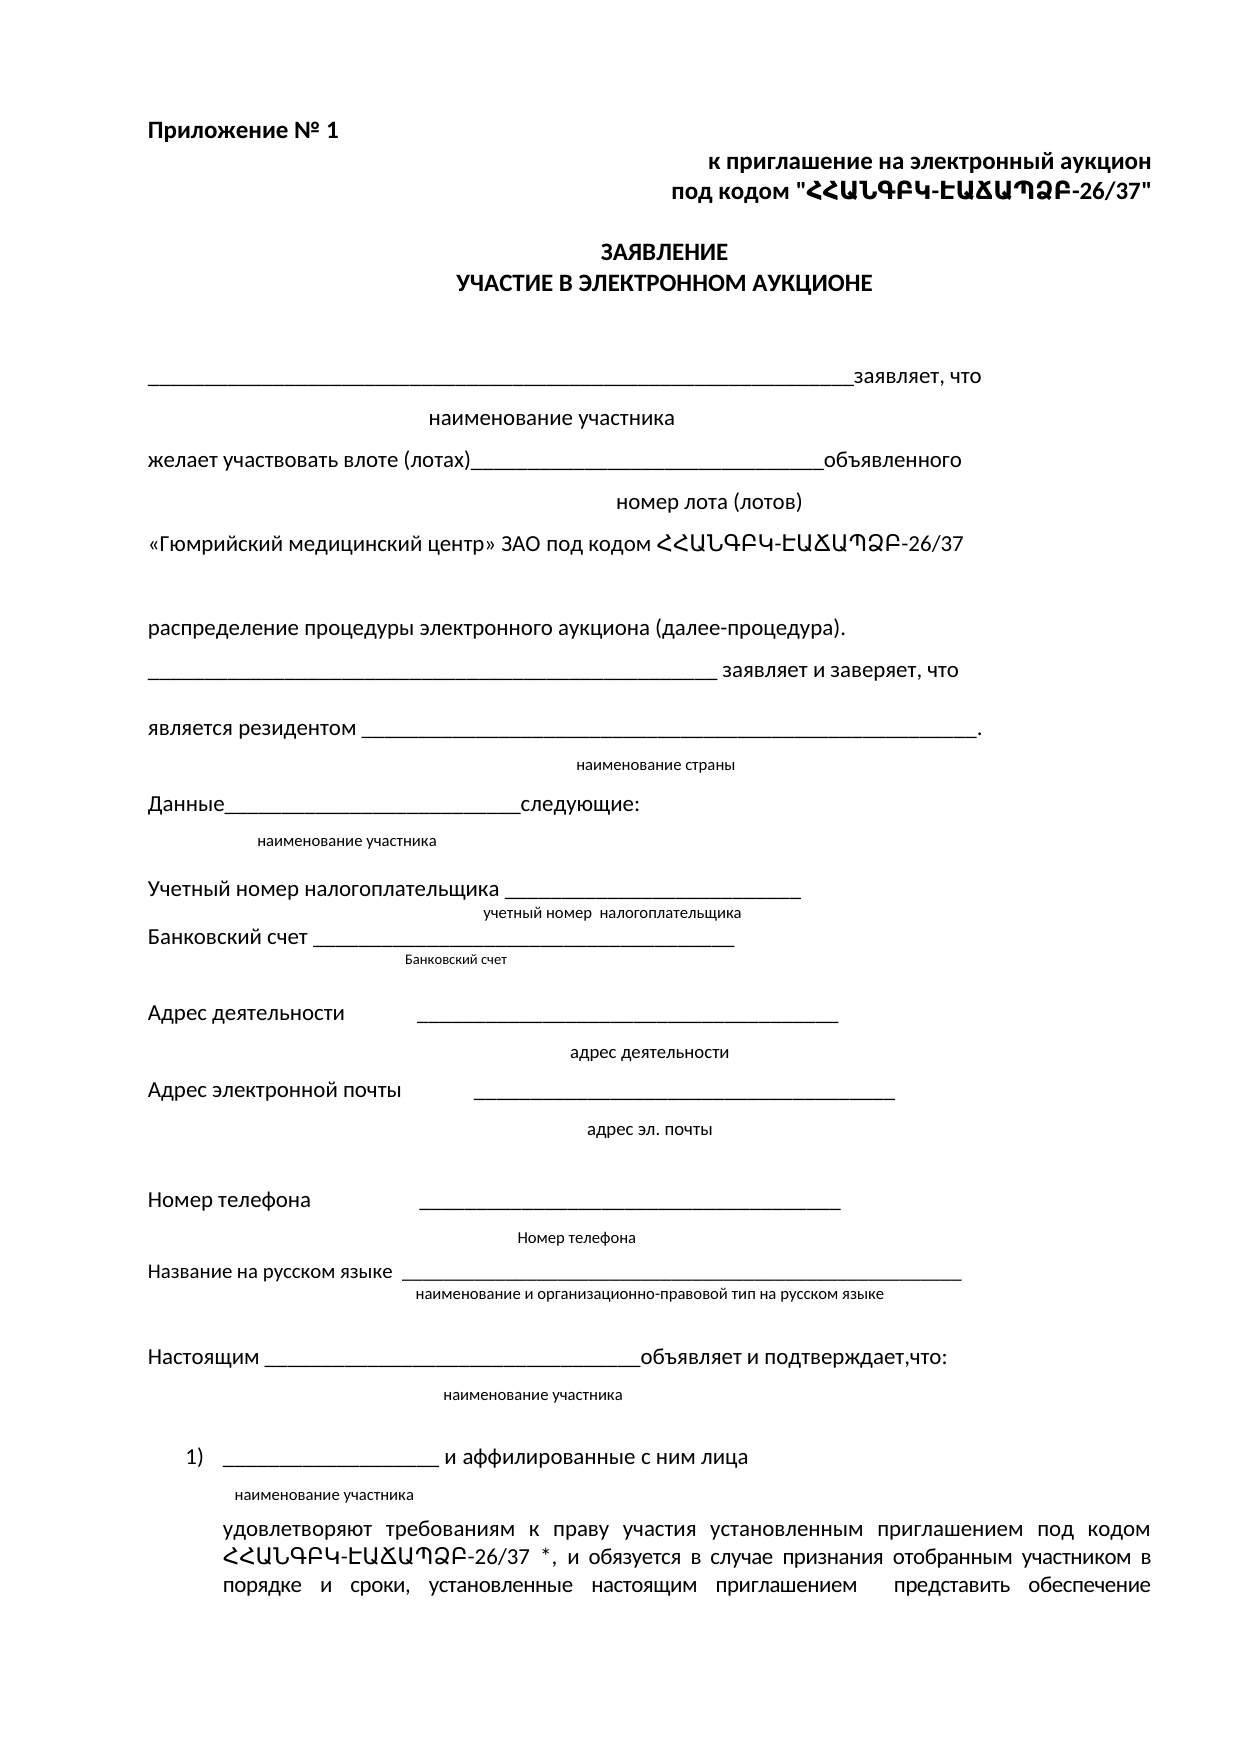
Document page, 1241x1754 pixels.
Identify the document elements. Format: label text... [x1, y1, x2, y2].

text является резидентом ______________________________________________________. [148, 713, 1152, 741]
text желает участвовать влоте (лотах)_______________________________объявленного [148, 445, 1152, 473]
text наименование страны [576, 754, 1152, 775]
text 2.4 На этапе аукциона участник представляет сниженные ценовые предложения в порядке, установленном пунктом 2.2 части 2 настоящего приглашения, без необходимости загрузки новых документов в систему. Приложение № 1 [148, 86, 1152, 145]
text наименование участника [148, 831, 1152, 851]
text к приглашение на электронный аукцион [177, 145, 1152, 176]
text адрес эл. почты [148, 1117, 1152, 1140]
text «Гюмрийский медицинский центр» ЗАО под кодом ՀՀԱՆԳԲԿ-ԷԱՃԱՊՁԲ-26/37 [148, 529, 1152, 557]
text Данные__________________________следующие: [148, 789, 1152, 817]
text учетный номер налогоплательщика [148, 902, 1152, 922]
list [223, 1514, 1152, 1598]
text Название на русском языке ______________________________________________________ [148, 1258, 1152, 1283]
text наименование участника [148, 1484, 1152, 1504]
text Учетный номер налогоплательщика __________________________ [148, 874, 1152, 902]
text распределение процедуры электронного аукциона (далее-процедура). [148, 613, 1152, 641]
text под кодом "ՀՀԱՆԳԲԿ-ԷԱՃԱՊՁԲ-26/37" [177, 176, 1152, 206]
text УЧАСТИЕ В ЭЛЕКТРОННОМ АУКЦИОНЕ [177, 267, 1152, 298]
text Адрес деятельности _____________________________________ [148, 998, 1152, 1026]
text номер лота (лотов) [606, 487, 1152, 515]
text __________________________________________________ заявляет и заверяет, что [148, 655, 1152, 683]
text Номер телефона [517, 1227, 1152, 1248]
text ______________________________________________________________заявляет, что [148, 361, 1152, 389]
text Номер телефона _____________________________________ [148, 1186, 1152, 1213]
text Адрес электронной почты _____________________________________ [148, 1075, 1152, 1103]
list ___________________ и аффилированные с ним лица [185, 1442, 1152, 1470]
text наименование и организационно-правовой тип на русском языке [148, 1283, 1152, 1304]
text Настоящим _________________________________объявляет и подтверждает,что: [148, 1342, 1152, 1370]
text наименование участника [443, 1384, 1152, 1404]
text Банковский счет _____________________________________ [148, 922, 1152, 950]
text наименование участника [428, 403, 1152, 431]
text ЗАЯВЛЕНИЕ [177, 237, 1152, 267]
text Банковский счет [148, 950, 1152, 968]
text адрес деятельности [148, 1040, 1152, 1063]
